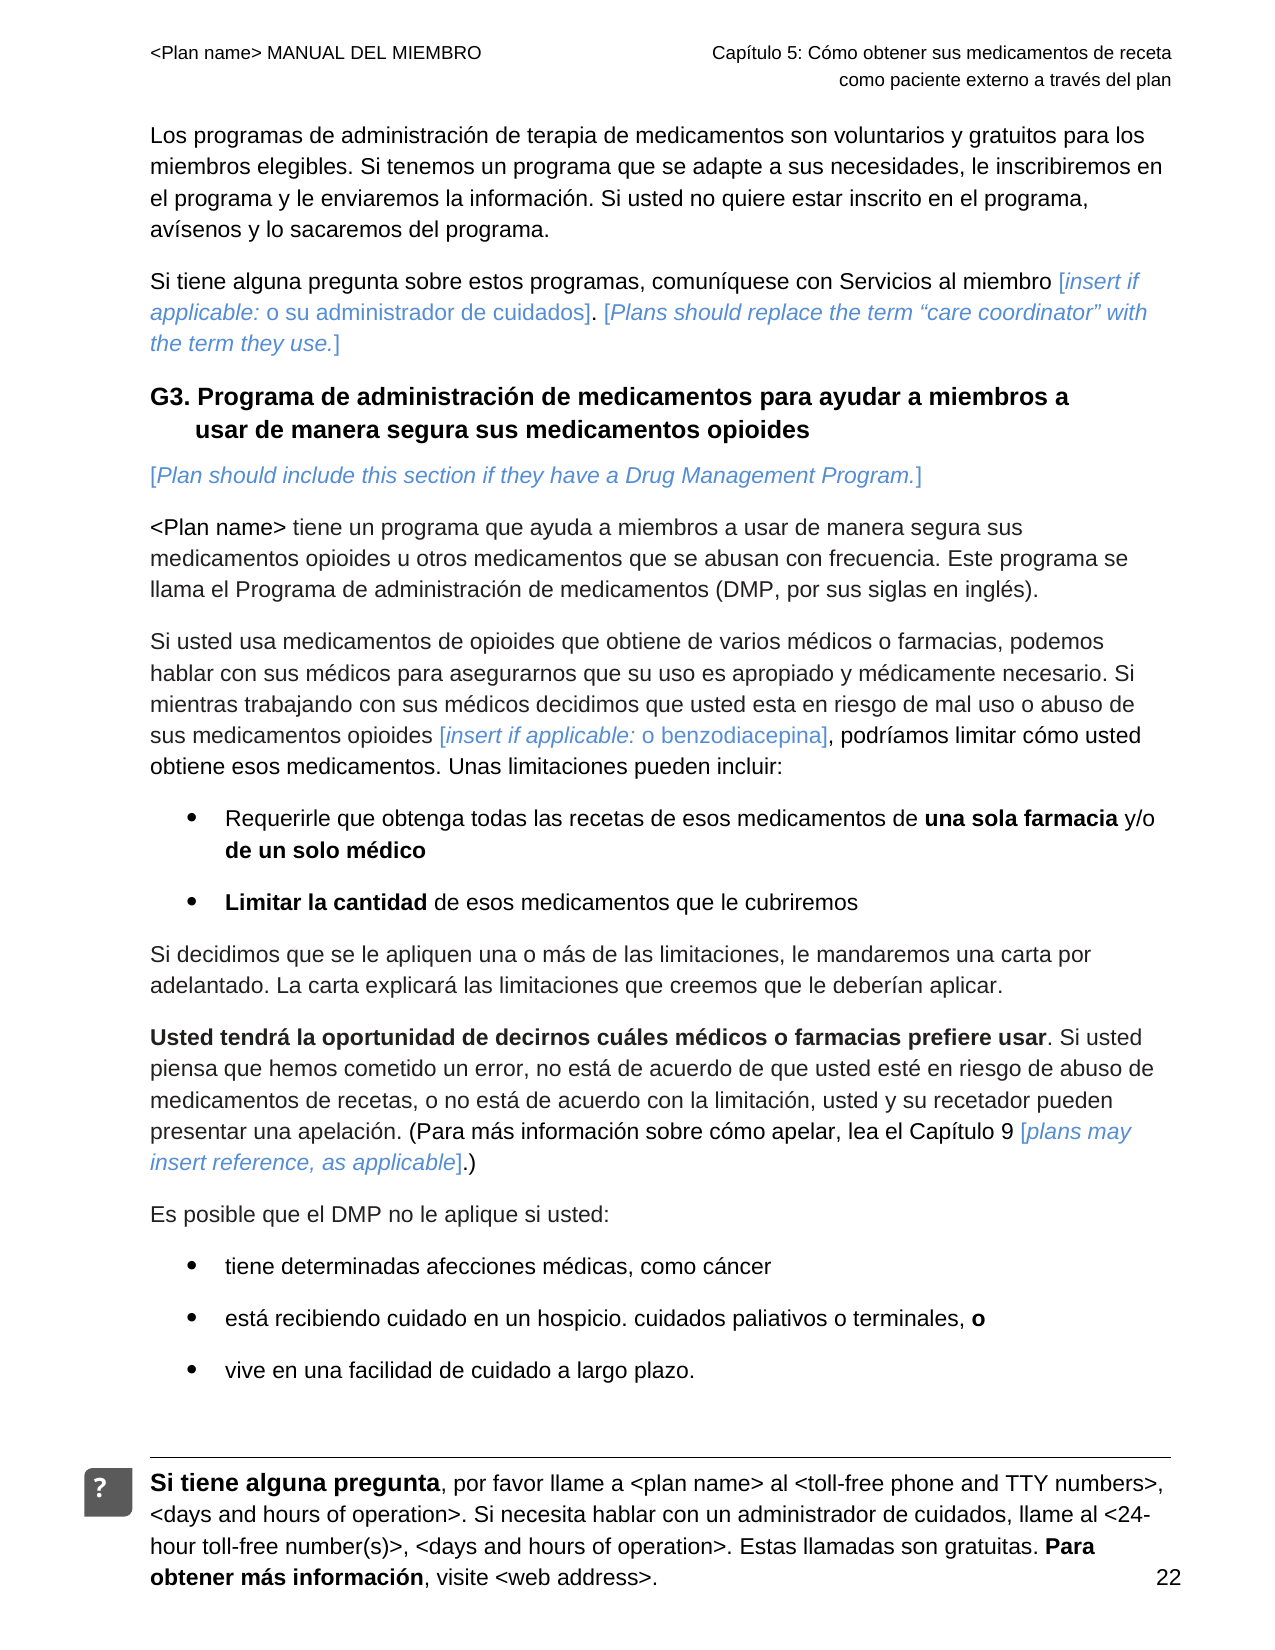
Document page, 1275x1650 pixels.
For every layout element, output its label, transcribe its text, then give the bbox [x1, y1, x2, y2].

text tiene determinadas afecciones médicas, como cáncer [187, 1250, 1171, 1281]
list Si tiene alguna pregunta sobre estos programas, comuníquese con Servicios al miembro [insert if applicable: o su administrador de cuidados]. [Plans should replace the term “care coordinator” with the term they use.] [150, 264, 1171, 358]
text vive en una facilidad de cuidado a largo plazo. [187, 1354, 1171, 1385]
subtitle G3. Programa de administración de medicamentos para ayudar a miembros a usar de manera segura sus medicamentos opioides [150, 379, 1096, 446]
text Requerirle que obtenga todas las recetas de esos medicamentos de una sola farmacia y/o de un solo médico [187, 802, 1171, 864]
text Si decidimos que se le apliquen una o más de las limitaciones, le mandaremos una carta por adelantado. La carta explicará las limitaciones que creemos que le deberían aplicar. [150, 937, 1171, 1000]
text Usted tendrá la oportunidad de decirnos cuáles médicos o farmacias prefiere usar. Si usted piensa que hemos cometido un error, no está de acuerdo de que usted esté en riesgo de abuso de medicamentos de recetas, o no está de acuerdo con la limitación, usted y su recetador pueden presentar una apelación. (Para más información sobre cómo apelar, lea el Capítulo 9 [plans may insert reference, as applicable].) [150, 1021, 1171, 1177]
text [Plan should include this section if they have a Drug Management Program.] [150, 458, 1171, 489]
text Si usted usa medicamentos de opioides que obtiene de varios médicos o farmacias, podemos hablar con sus médicos para asegurarnos que su uso es apropiado y médicamente necesario. Si mientras trabajando con sus médicos decidimos que usted esta en riesgo de mal uso o abuso de sus medicamentos opioides [insert if applicable: o benzodiacepina], podríamos limitar cómo usted obtiene esos medicamentos. Unas limitaciones pueden incluir: [150, 625, 1171, 781]
text Es posible que el DMP no le aplique si usted: [150, 1198, 1171, 1229]
text está recibiendo cuidado en un hospicio. cuidados paliativos o terminales, o [187, 1302, 1171, 1333]
text Limitar la cantidad de esos medicamentos que le cubriremos [187, 885, 1171, 916]
text <Plan name> tiene un programa que ayuda a miembros a usar de manera segura sus medicamentos opioides u otros medicamentos que se abusan con frecuencia. Este programa se llama el Programa de administración de medicamentos (DMP, por sus siglas en inglés). [150, 510, 1171, 604]
text Los programas de administración de terapia de medicamentos son voluntarios y gratuitos para los miembros elegibles. Si tenemos un programa que se adapte a sus necesidades, le inscribiremos en el programa y le enviaremos la información. Si usted no quiere estar inscrito en el programa, avísenos y lo sacaremos del programa. [150, 118, 1171, 243]
